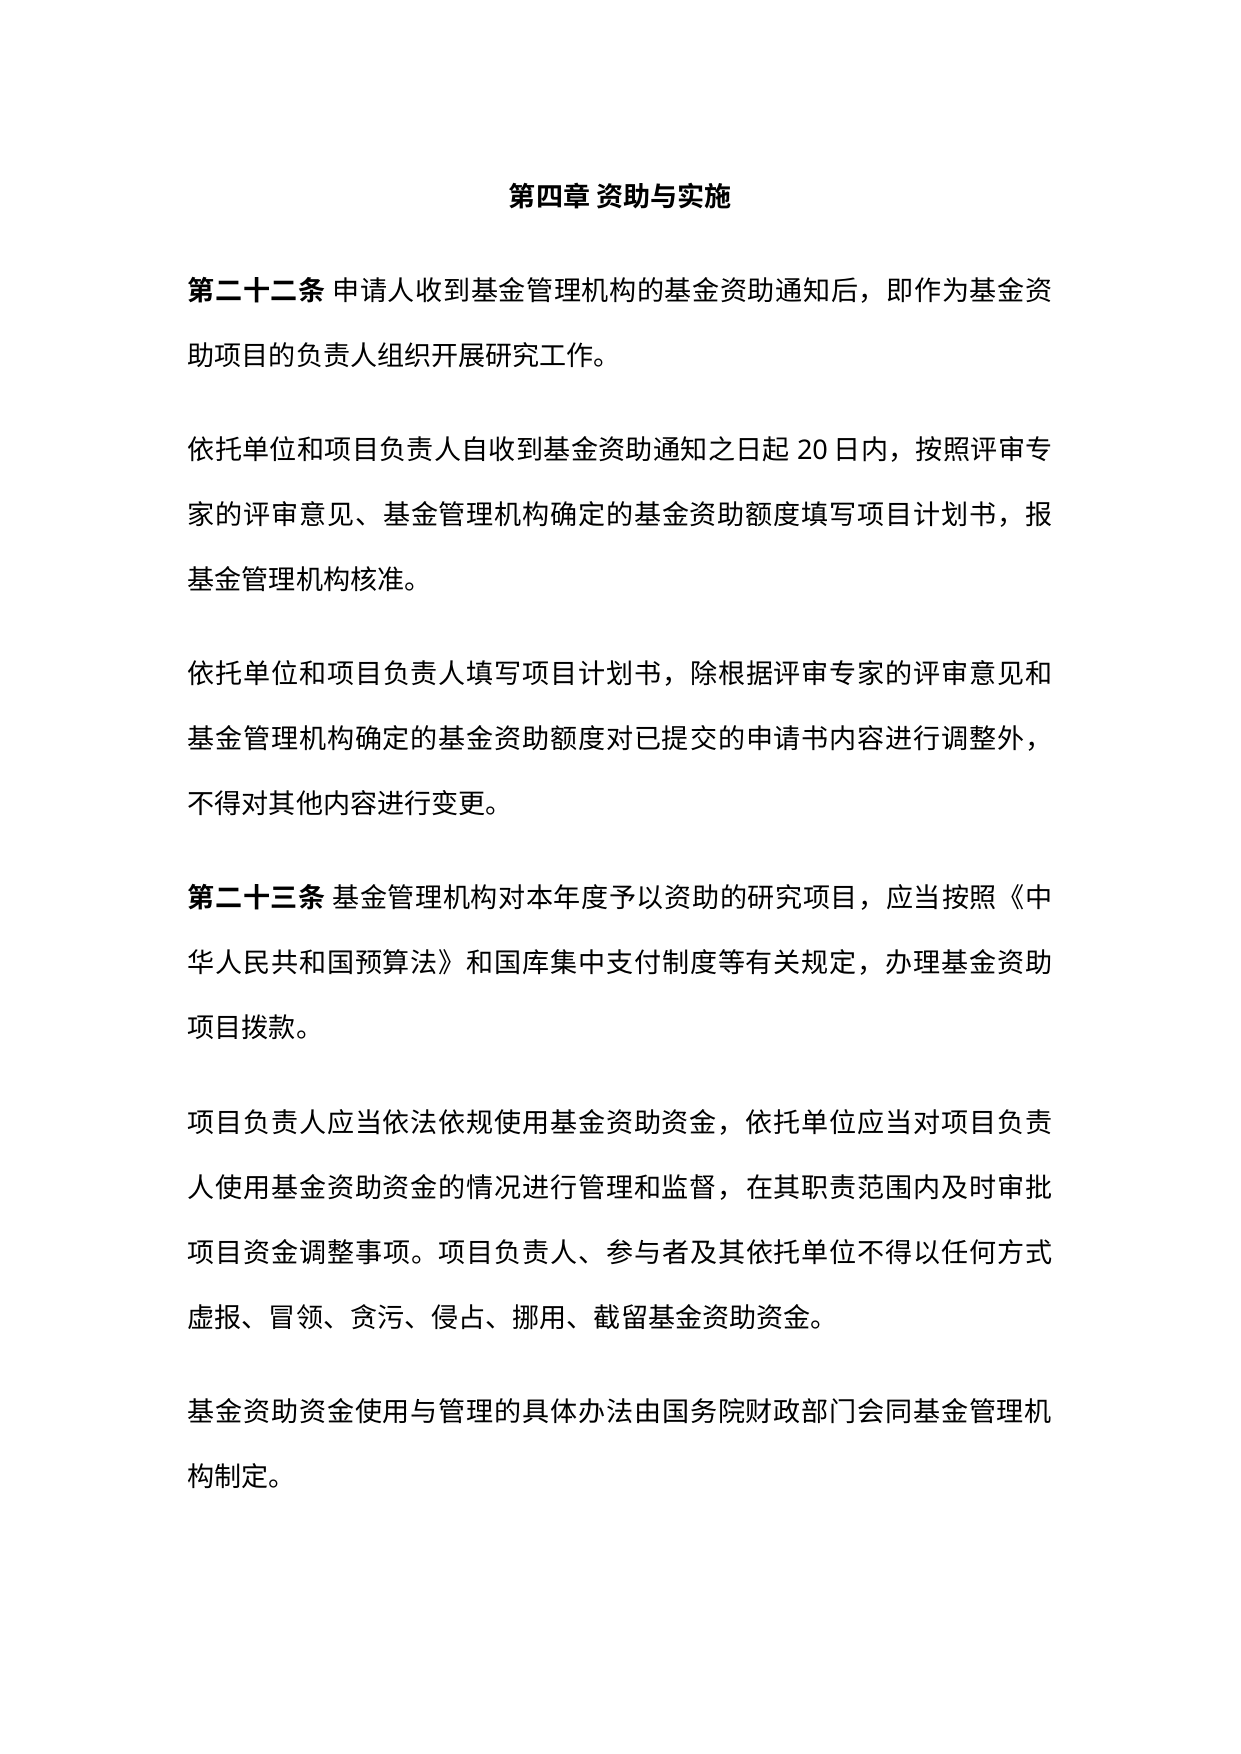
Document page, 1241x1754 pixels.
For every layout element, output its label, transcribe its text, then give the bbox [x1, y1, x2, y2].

text 第四章 资助与实施 [187, 162, 1053, 227]
text 第二十三条 基金管理机构对本年度予以资助的研究项目，应当按照《中华人民共和国预算法》和国库集中支付制度等有关规定，办理基金资助项目拨款。 [187, 864, 1053, 1059]
text 基金资助资金使用与管理的具体办法由国务院财政部门会同基金管理机构制定。 [187, 1377, 1053, 1507]
text 依托单位和项目负责人自收到基金资助通知之日起20日内，按照评审专家的评审意见、基金管理机构确定的基金资助额度填写项目计划书，报基金管理机构核准。 [187, 415, 1053, 610]
text 依托单位和项目负责人填写项目计划书，除根据评审专家的评审意见和基金管理机构确定的基金资助额度对已提交的申请书内容进行调整外，不得对其他内容进行变更。 [187, 639, 1053, 834]
text 第二十二条 申请人收到基金管理机构的基金资助通知后，即作为基金资助项目的负责人组织开展研究工作。 [187, 256, 1053, 386]
text 项目负责人应当依法依规使用基金资助资金，依托单位应当对项目负责人使用基金资助资金的情况进行管理和监督，在其职责范围内及时审批项目资金调整事项。项目负责人、参与者及其依托单位不得以任何方式虚报、冒领、贪污、侵占、挪用、截留基金资助资金。 [187, 1088, 1053, 1348]
